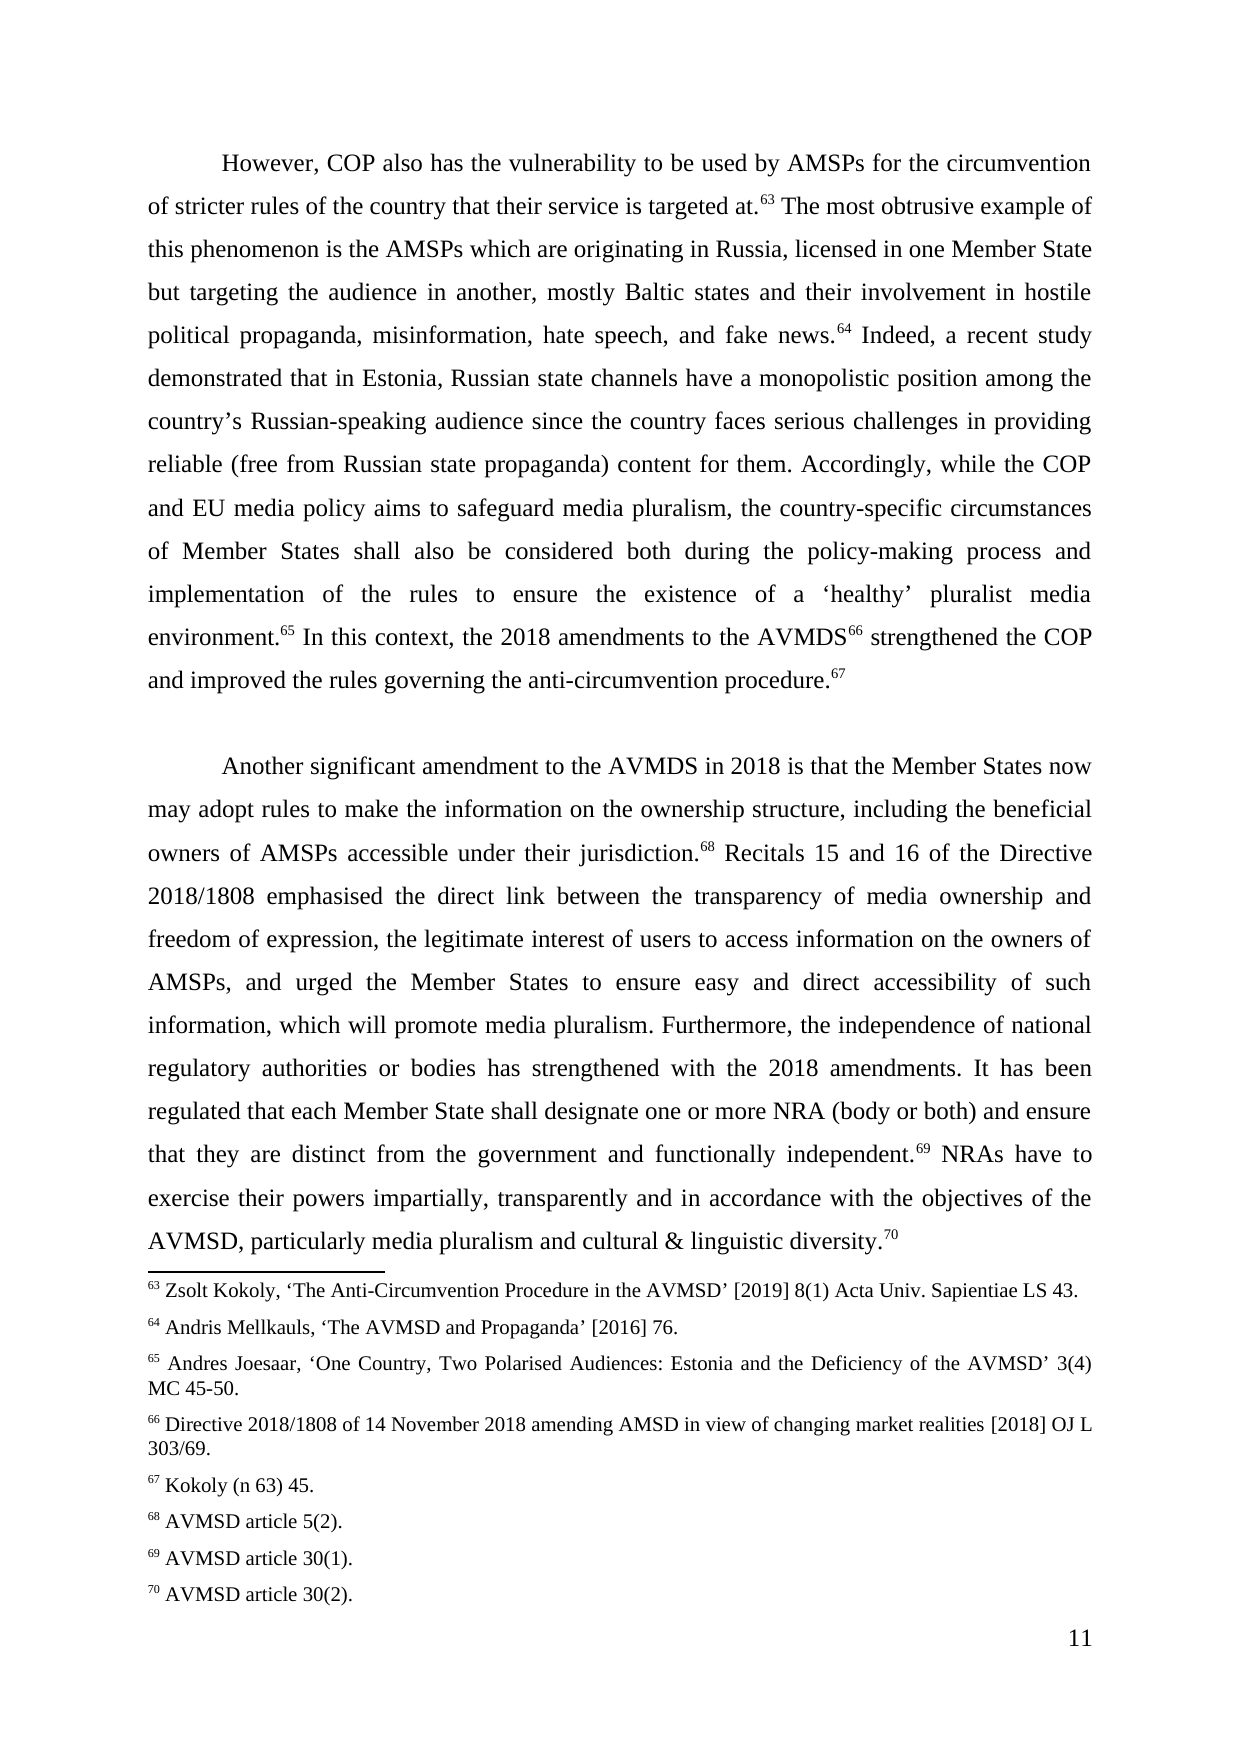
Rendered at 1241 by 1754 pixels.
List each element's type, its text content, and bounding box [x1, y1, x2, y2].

text Another significant amendment to the AVMDS in 2018 is that the Member States now may adopt rules to make the information on the ownership structure, including the beneficial owners of AMSPs accessible under their jurisdiction. Recitals 15 and 16 of the Directive 2018/1808 emphasised the direct link between the transparency of media ownership and freedom of expression, the legitimate interest of users to access information on the owners of AMSPs, and urged the Member States to ensure easy and direct accessibility of such information, which will promote media pluralism. Furthermore, the independence of national regulatory authorities or bodies has strengthened with the 2018 amendments. It has been regulated that each Member State shall designate one or more NRA (body or both) and ensure that they are distinct from the government and functionally independent. NRAs have to exercise their powers impartially, transparently and in accordance with the objectives of the AVMSD, particularly media pluralism and cultural & linguistic diversity. [148, 751, 1093, 1254]
text However, COP also has the vulnerability to be used by AMSPs for the circumvention of stricter rules of the country that their service is targeted at. The most obtrusive example of this phenomenon is the AMSPs which are originating in Russia, licensed in one Member State but targeting the audience in another, mostly Baltic states and their involvement in hostile political propaganda, misinformation, hate speech, and fake news. Indeed, a recent study demonstrated that in Estonia, Russian state channels have a monopolistic position among the country’s Russian-speaking audience since the country faces serious challenges in providing reliable (free from Russian state propaganda) content for them. Accordingly, while the COP and EU media policy aims to safeguard media pluralism, the country-specific circumstances of Member States shall also be considered both during the policy-making process and implementation of the rules to ensure the existence of a ‘healthy’ pluralist media environment. In this context, the 2018 amendments to the AVMDS strengthened the COP and improved the rules governing the anti-circumvention procedure. [148, 148, 1093, 694]
